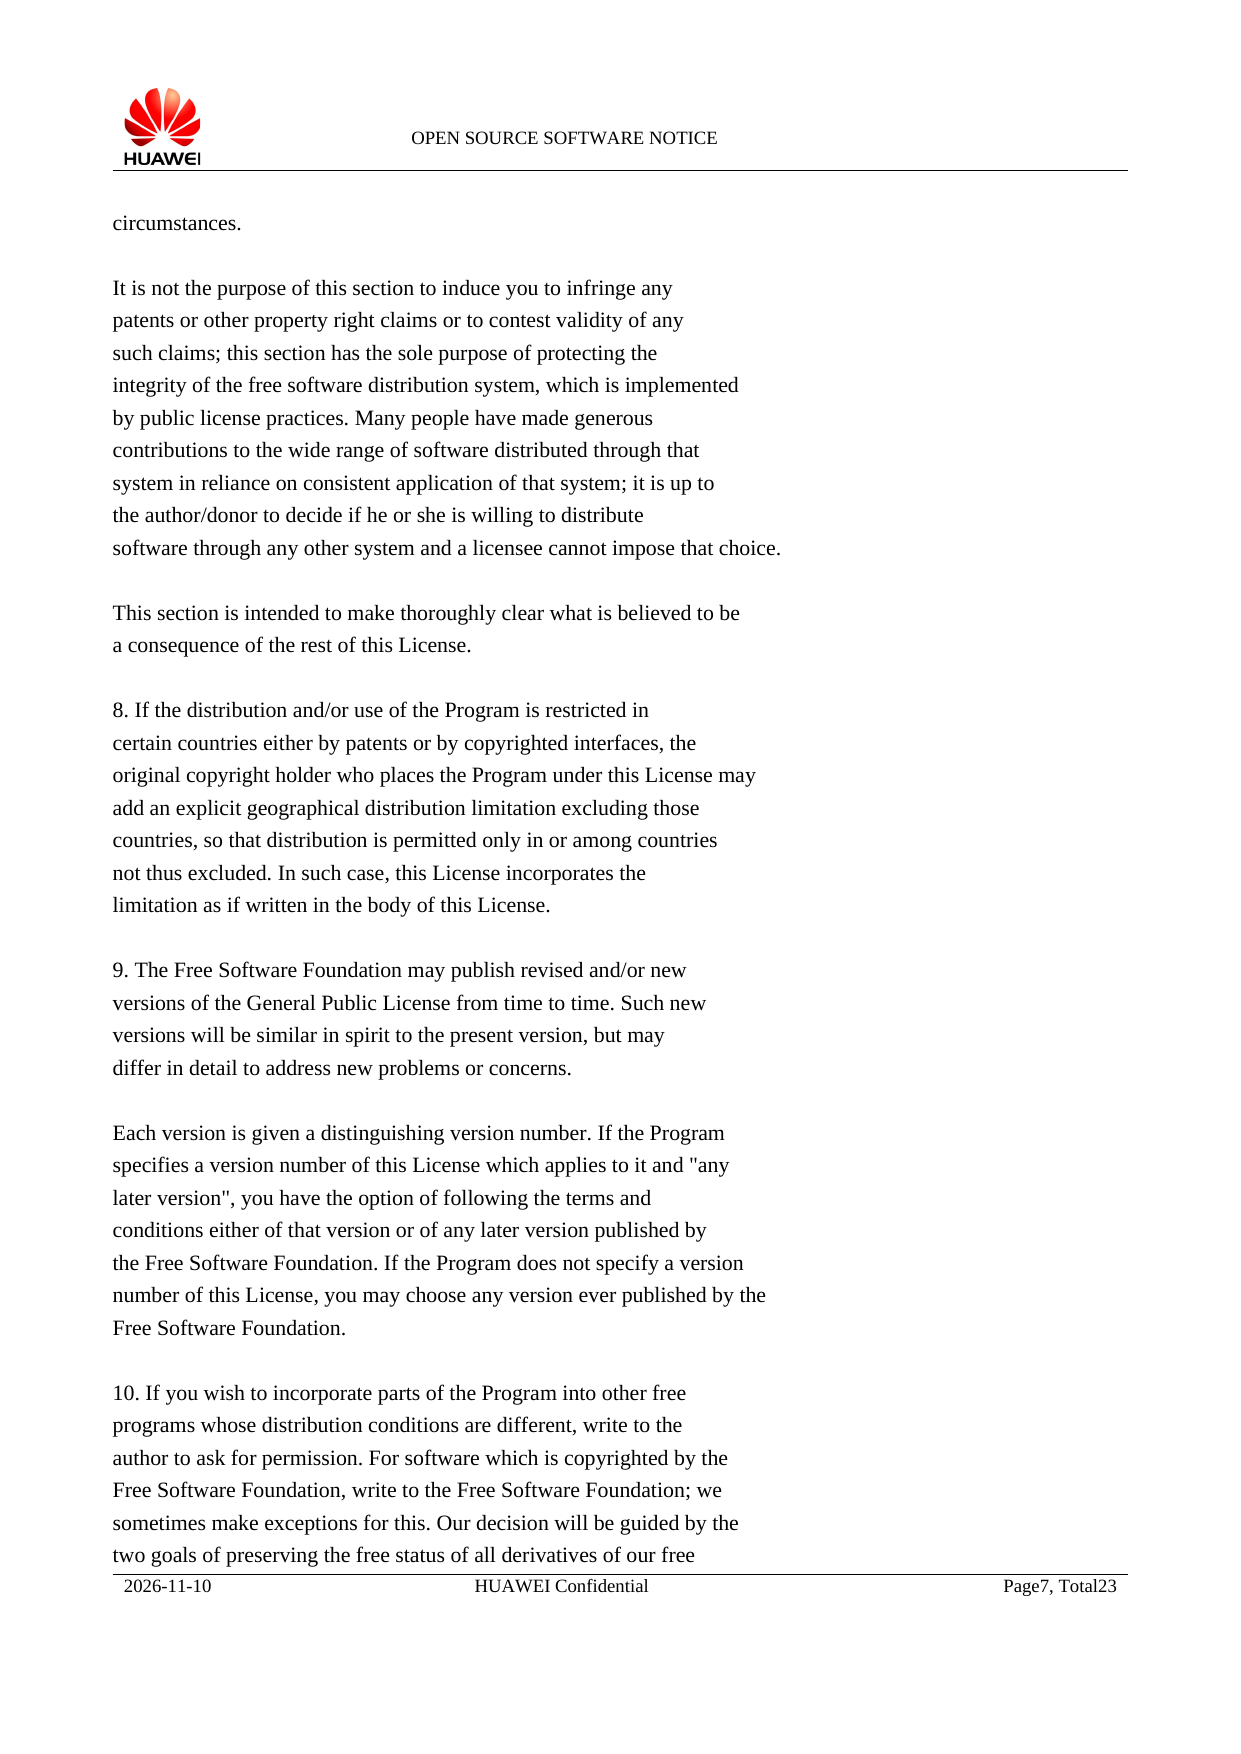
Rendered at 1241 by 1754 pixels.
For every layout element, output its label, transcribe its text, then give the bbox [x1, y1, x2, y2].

picture [124, 88, 201, 165]
